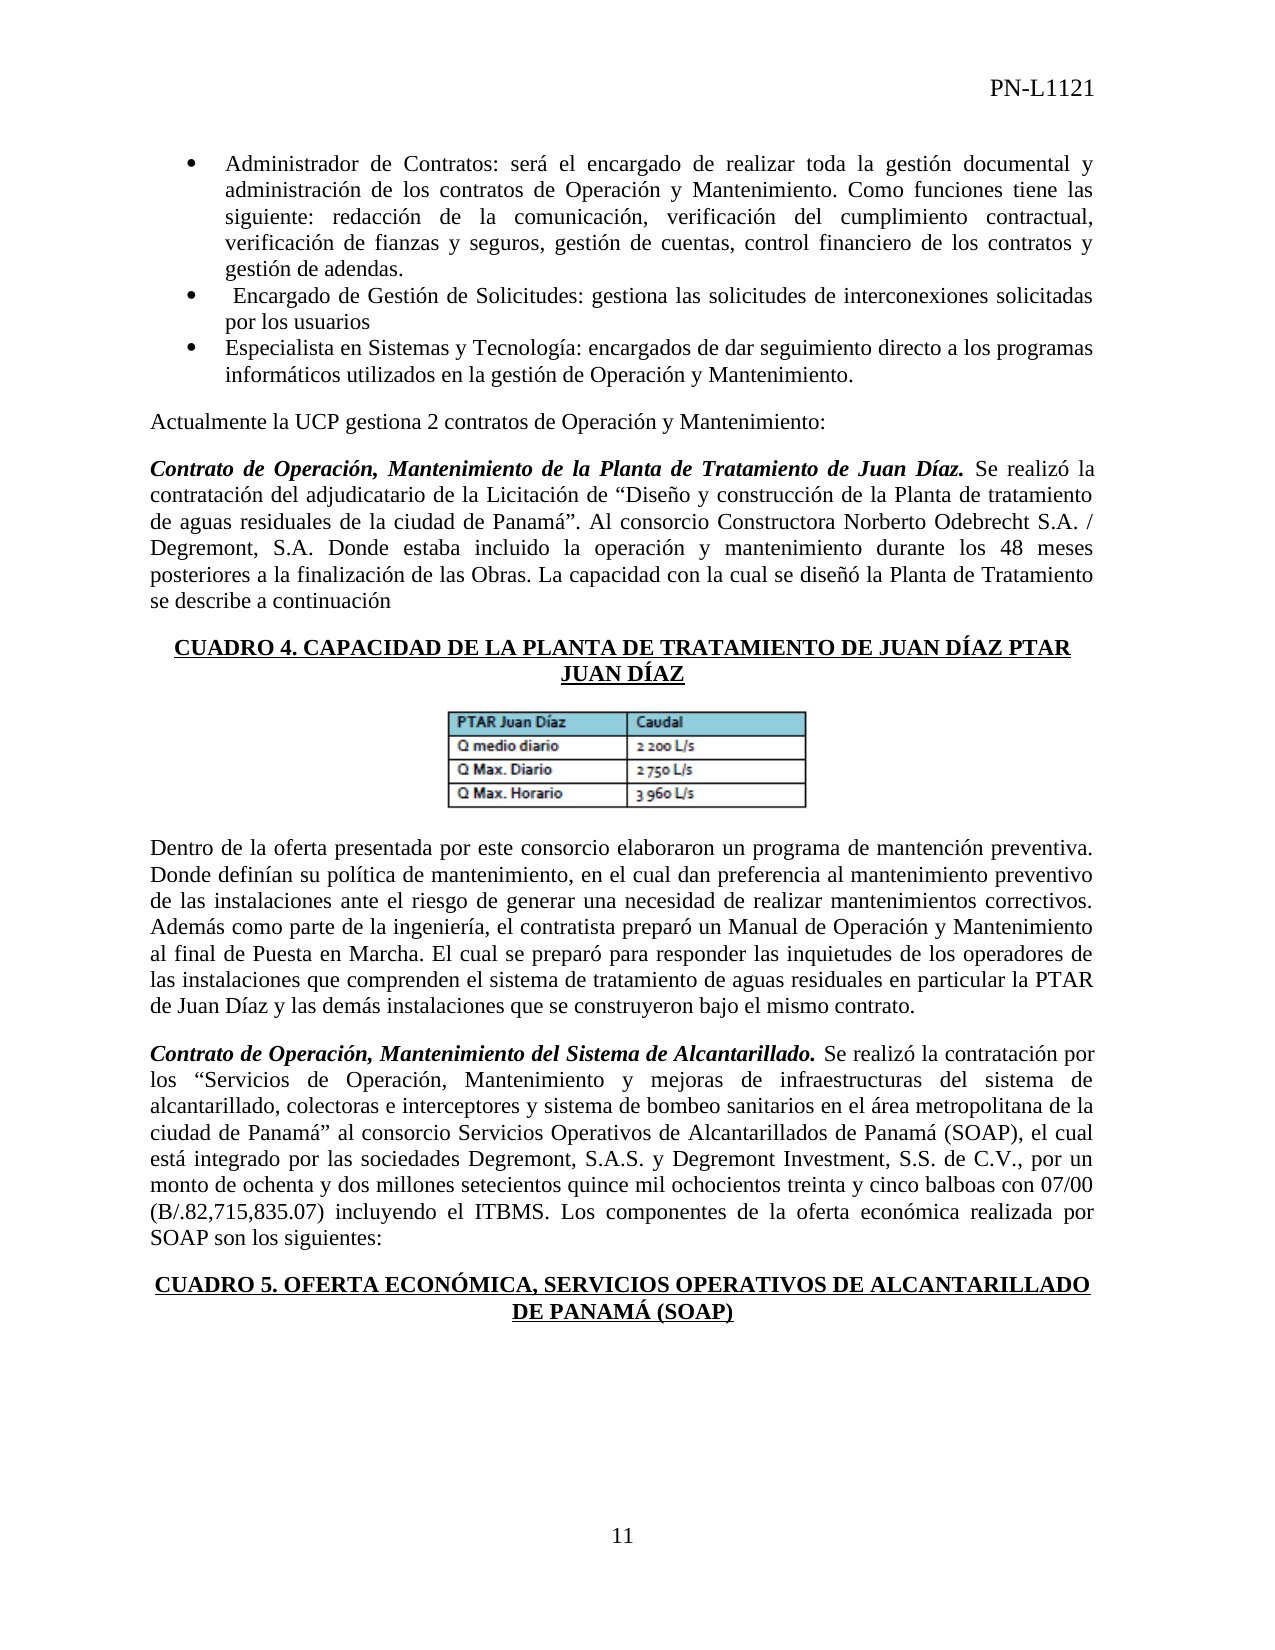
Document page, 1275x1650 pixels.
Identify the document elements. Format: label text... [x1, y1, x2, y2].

text Dentro de la oferta presentada por este consorcio elaboraron un programa de mantención preventiva. Donde definían su política de mantenimiento, en el cual dan preferencia al mantenimiento preventivo de las instalaciones ante el riesgo de generar una necesidad de realizar mantenimientos correctivos. Además como parte de la ingeniería, el contratista preparó un Manual de Operación y Mantenimiento al final de Puesta en Marcha. El cual se preparó para responder las inquietudes de los operadores de las instalaciones que comprenden el sistema de tratamiento de aguas residuales en particular la PTAR de Juan Díaz y las demás instalaciones que se construyeron bajo el mismo contrato. [150, 834, 1095, 1019]
list Encargado de Gestión de Solicitudes: gestiona las solicitudes de interconexiones solicitadas por los usuarios [187, 282, 1095, 334]
list Administrador de Contratos: será el encargado de realizar toda la gestión documental y administración de los contratos de Operación y Mantenimiento. Como funciones tiene las siguiente: redacción de la comunicación, verificación del cumplimiento contractual, verificación de fianzas y seguros, gestión de cuentas, control financiero de los contratos y gestión de adendas. [187, 150, 1095, 282]
list Especialista en Sistemas y Tecnología: encargados de dar seguimiento directo a los programas informáticos utilizados en la gestión de Operación y Mantenimiento. [187, 334, 1095, 387]
text Actualmente la UCP gestiona 2 contratos de Operación y Mantenimiento: [150, 408, 1095, 434]
text Contrato de Operación, Mantenimiento de la Planta de Tratamiento de Juan Díaz. Se realizó la contratación del adjudicatario de la Licitación de “Diseño y construcción de la Planta de tratamiento de aguas residuales de la ciudad de Panamá”. Al consorcio Constructora Norberto Odebrecht S.A. / Degremont, S.A. Donde estaba incluido la operación y mantenimiento durante los 48 meses posteriores a la finalización de las Obras. La capacidad con la cual se diseñó la Planta de Tratamiento se describe a continuación [150, 455, 1095, 613]
text CUADRO 4. CAPACIDAD DE LA PLANTA DE TRATAMIENTO DE JUAN DÍAZ PTAR JUAN DÍAZ [150, 634, 1095, 687]
text Contrato de Operación, Mantenimiento del Sistema de Alcantarillado. Se realizó la contratación por los “Servicios de Operación, Mantenimiento y mejoras de infraestructuras del sistema de alcantarillado, colectoras e interceptores y sistema de bombeo sanitarios en el área metropolitana de la ciudad de Panamá” al consorcio Servicios Operativos de Alcantarillados de Panamá (SOAP), el cual está integrado por las sociedades Degremont, S.A.S. y Degremont Investment, S.S. de C.V., por un monto de ochenta y dos millones setecientos quince mil ochocientos treinta y cinco balboas con 07/00 (B/.82,715,835.07) incluyendo el ITBMS. Los componentes de la oferta económica realizada por SOAP son los siguientes: [150, 1040, 1095, 1251]
text CUADRO 5. OFERTA ECONÓMICA, SERVICIOS OPERATIVOS DE ALCANTARILLADO DE PANAMÁ (SOAP) [150, 1271, 1095, 1324]
